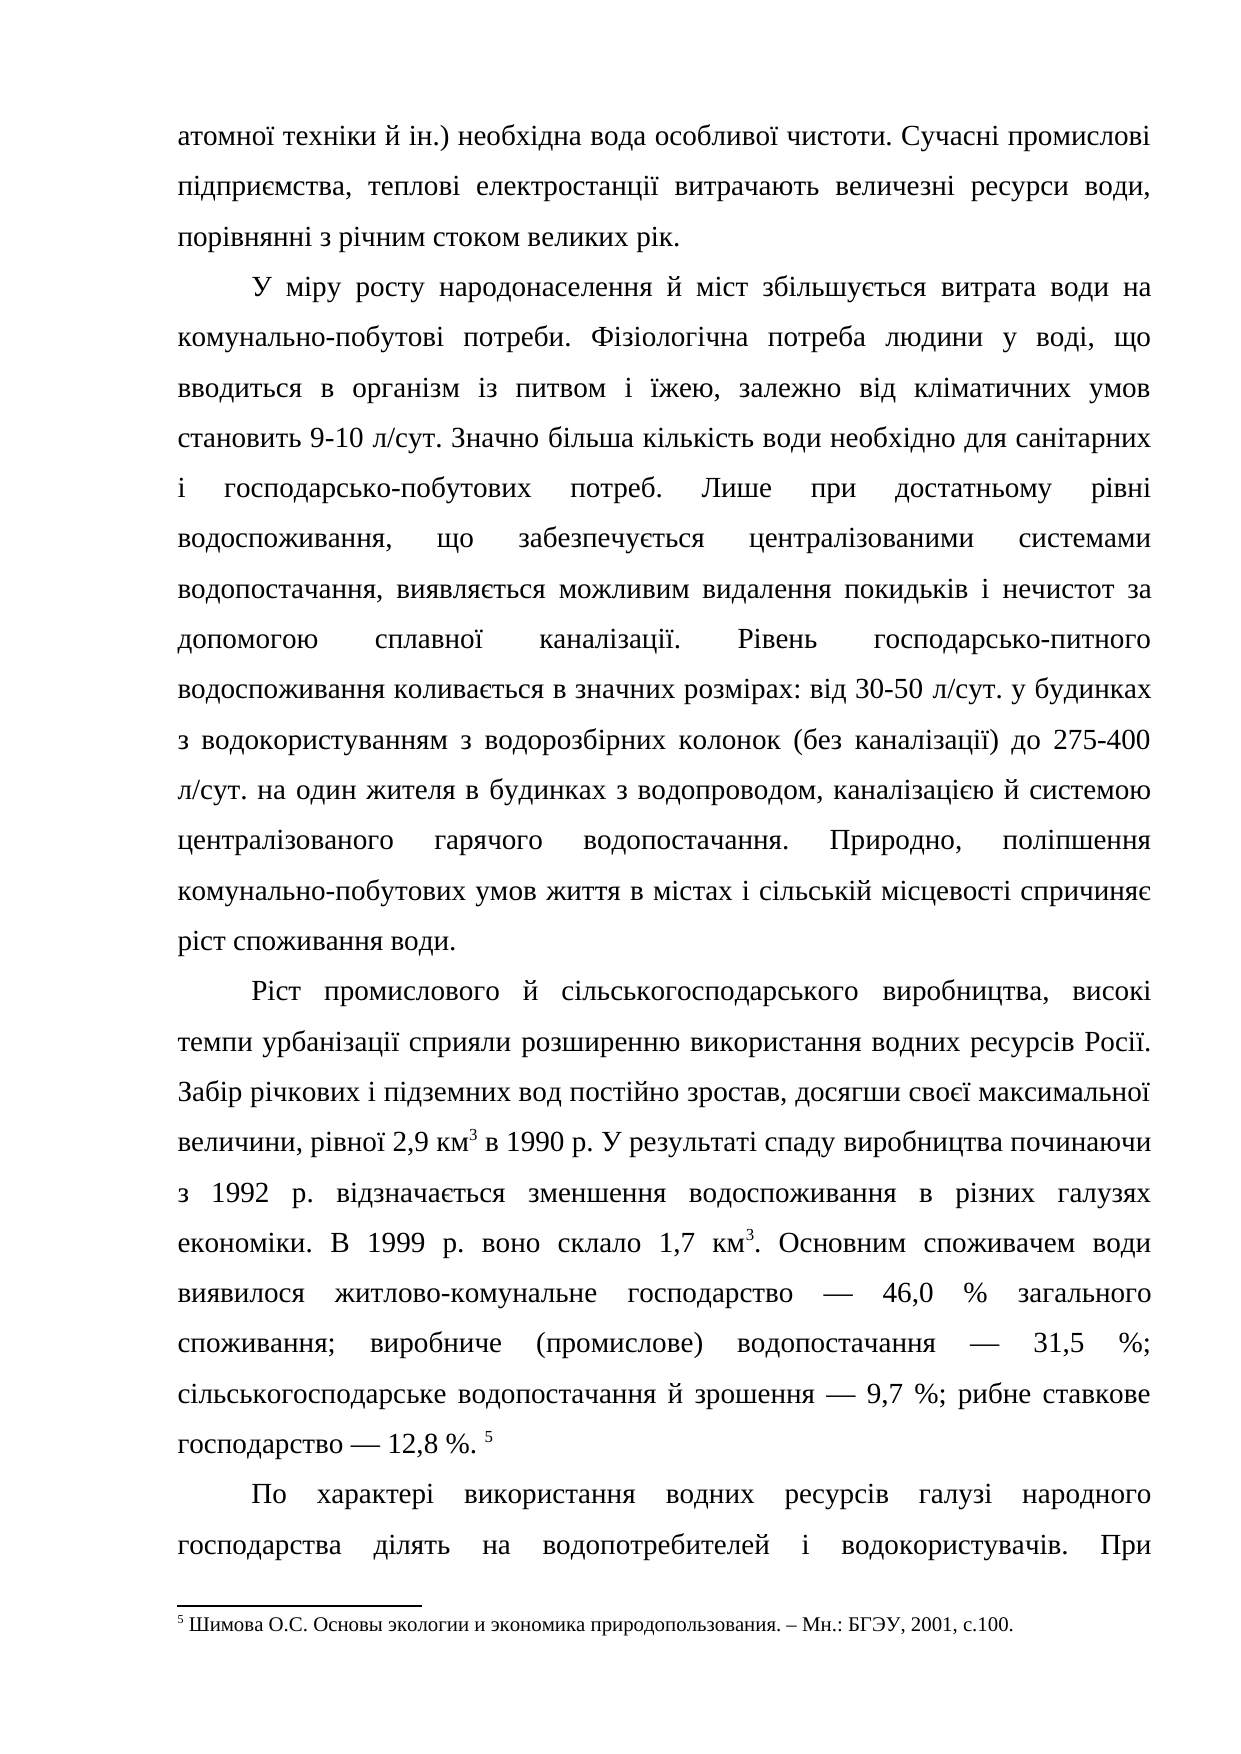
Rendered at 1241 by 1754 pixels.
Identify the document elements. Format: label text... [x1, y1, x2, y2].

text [177, 118, 1152, 252]
text У міру росту народонаселення й міст збільшується витрата води на комунально-побутові потреби. Фізіологічна потреба людини у воді, що вводиться в організм із питвом і їжею, залежно від кліматичних умов становить 9-10 л/сут. Значно більша кількість води необхідно для санітарних і господарсько-побутових потреб. Лише при достатньому рівні водоспоживання, що забезпечується централізованими системами водопостачання, виявляється можливим видалення покидьків і нечистот за допомогою сплавної каналізації. Рівень господарсько-питного водоспоживання коливається в значних розмірах: від 30-50 л/сут. у будинках з водокористуванням з водорозбірних колонок (без каналізації) до 275-400 л/сут. на один жителя в будинках з водопроводом, каналізацією й системою централізованого гарячого водопостачання. Природно, поліпшення комунально-побутових умов життя в містах і сільській місцевості спричиняє ріст споживання води. [177, 269, 1152, 957]
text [177, 1477, 1152, 1560]
text Ріст промислового й сільськогосподарського виробництва, високі темпи урбанізації сприяли розширенню використання водних ресурсів Росії. Забір річкових і підземних вод постійно зростав, досягши своєї максимальної величини, рівної 2,9 км3 в 1990 р. У результаті спаду виробництва починаючи з 1992 р. відзначається зменшення водоспоживання в різних галузях економіки. В 1999 р. воно склало 1,7 км3. Основним споживачем води виявилося житлово-комунальне господарство — 46,0 % загального споживання; виробниче (промислове) водопостачання — 31,5 %; сільськогосподарське водопостачання й зрошення — 9,7 %; рибне ставкове господарство — 12,8 %. [177, 973, 1152, 1460]
